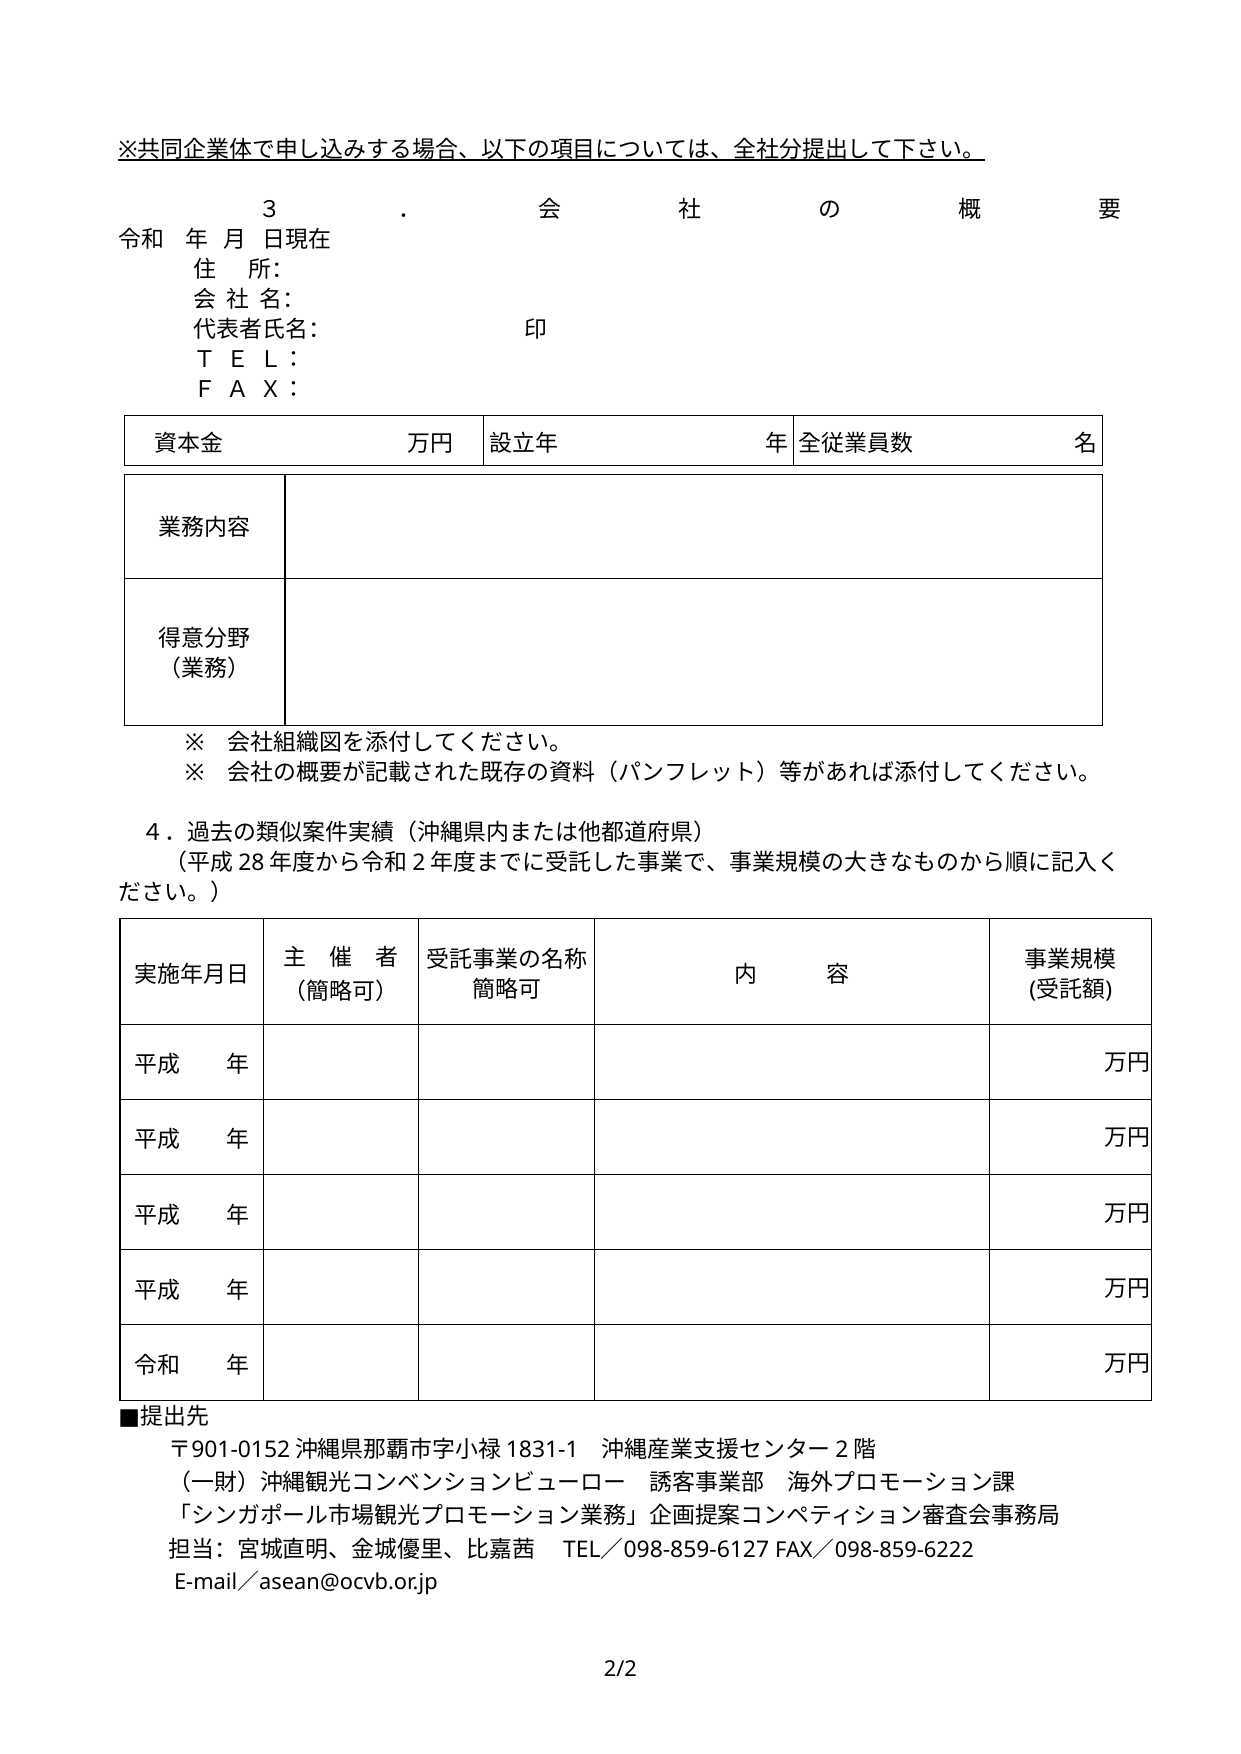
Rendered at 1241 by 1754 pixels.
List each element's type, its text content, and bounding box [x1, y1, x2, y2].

table_header 主 催 者 （簡略可） [264, 919, 418, 1024]
table_cell [419, 1100, 594, 1174]
table_cell 万円 [990, 1250, 1151, 1324]
table_cell [595, 1175, 989, 1249]
table_cell [264, 1100, 418, 1174]
table_header 受託事業の名称 簡略可 [419, 919, 594, 1024]
text 「シンガポール市場観光プロモーション業務」企画提案コンペティション審査会事務局 [168, 1497, 1122, 1530]
text ＦＡＸ： [118, 374, 1122, 404]
table_header 資本金 万円 [125, 416, 483, 464]
table_cell [595, 1100, 989, 1174]
text 担当：宮城直明、金城優里、比嘉茜 TEL／098-859-6127 FAX／098-859-6222 [168, 1530, 1122, 1564]
table_cell 令和 年 [121, 1325, 263, 1399]
text ＴＥＬ： [118, 344, 1122, 374]
table_cell [286, 475, 1102, 578]
text ■提出先 [118, 1401, 1122, 1431]
text 〒901-0152沖縄県那覇市字小禄1831-1 沖縄産業支援センター2階 [168, 1431, 1122, 1464]
text ※ 会社組織図を添付してください。 [185, 726, 1122, 756]
text ４．過去の類似案件実績（沖縄県内または他都道府県） [118, 816, 1122, 846]
table_cell 平成 年 [121, 1250, 263, 1324]
text （平成28年度から令和2年度までに受託した事業で、事業規模の大きなものから順に記入ください。） [118, 846, 1122, 907]
table_cell [286, 579, 1102, 725]
text ３．会社の概要 令和 年 月 日現在 [118, 193, 1122, 253]
table_cell [419, 1325, 594, 1399]
table_cell 平成 年 [121, 1175, 263, 1249]
table_cell 万円 [990, 1025, 1151, 1099]
table_header [120, 415, 124, 725]
table_cell [595, 1325, 989, 1399]
text （一財）沖縄観光コンベンションビューロー 誘客事業部 海外プロモーション課 [168, 1464, 1122, 1497]
table_cell 得意分野 （業務） [125, 579, 284, 725]
table_cell 万円 [990, 1175, 1151, 1249]
table_header 実施年月日 [121, 919, 263, 1024]
text ※共同企業体で申し込みする場合、以下の項目については、全社分提出して下さい。 [118, 133, 1122, 163]
table_cell 万円 [990, 1100, 1151, 1174]
table_header 内 容 [595, 919, 989, 1024]
table_header 事業規模 (受託額) [990, 919, 1151, 1024]
text E-mail／asean@ocvb.or.jp [168, 1564, 1122, 1596]
text ※ 会社の概要が記載された既存の資料（パンフレット）等があれば添付してください。 [185, 756, 1122, 786]
table_cell [264, 1325, 418, 1399]
text 会社名： [118, 283, 1122, 313]
table_header 設立年 年 [484, 416, 793, 464]
table_cell [419, 1175, 594, 1249]
table_cell [595, 1025, 989, 1099]
text 住所： [118, 253, 1122, 283]
table_cell [264, 1025, 418, 1099]
table_cell 業務内容 [125, 475, 284, 578]
table_cell [419, 1250, 594, 1324]
table_cell 平成 年 [121, 1025, 263, 1099]
table_cell 万円 [990, 1325, 1151, 1399]
table_cell [595, 1250, 989, 1324]
text 代表者氏名： 印 [118, 313, 1122, 344]
table_cell [264, 1250, 418, 1324]
table_cell 平成 年 [121, 1100, 263, 1174]
table_cell [419, 1025, 594, 1099]
table_cell [264, 1175, 418, 1249]
table_header 全従業員数 名 [794, 416, 1102, 464]
